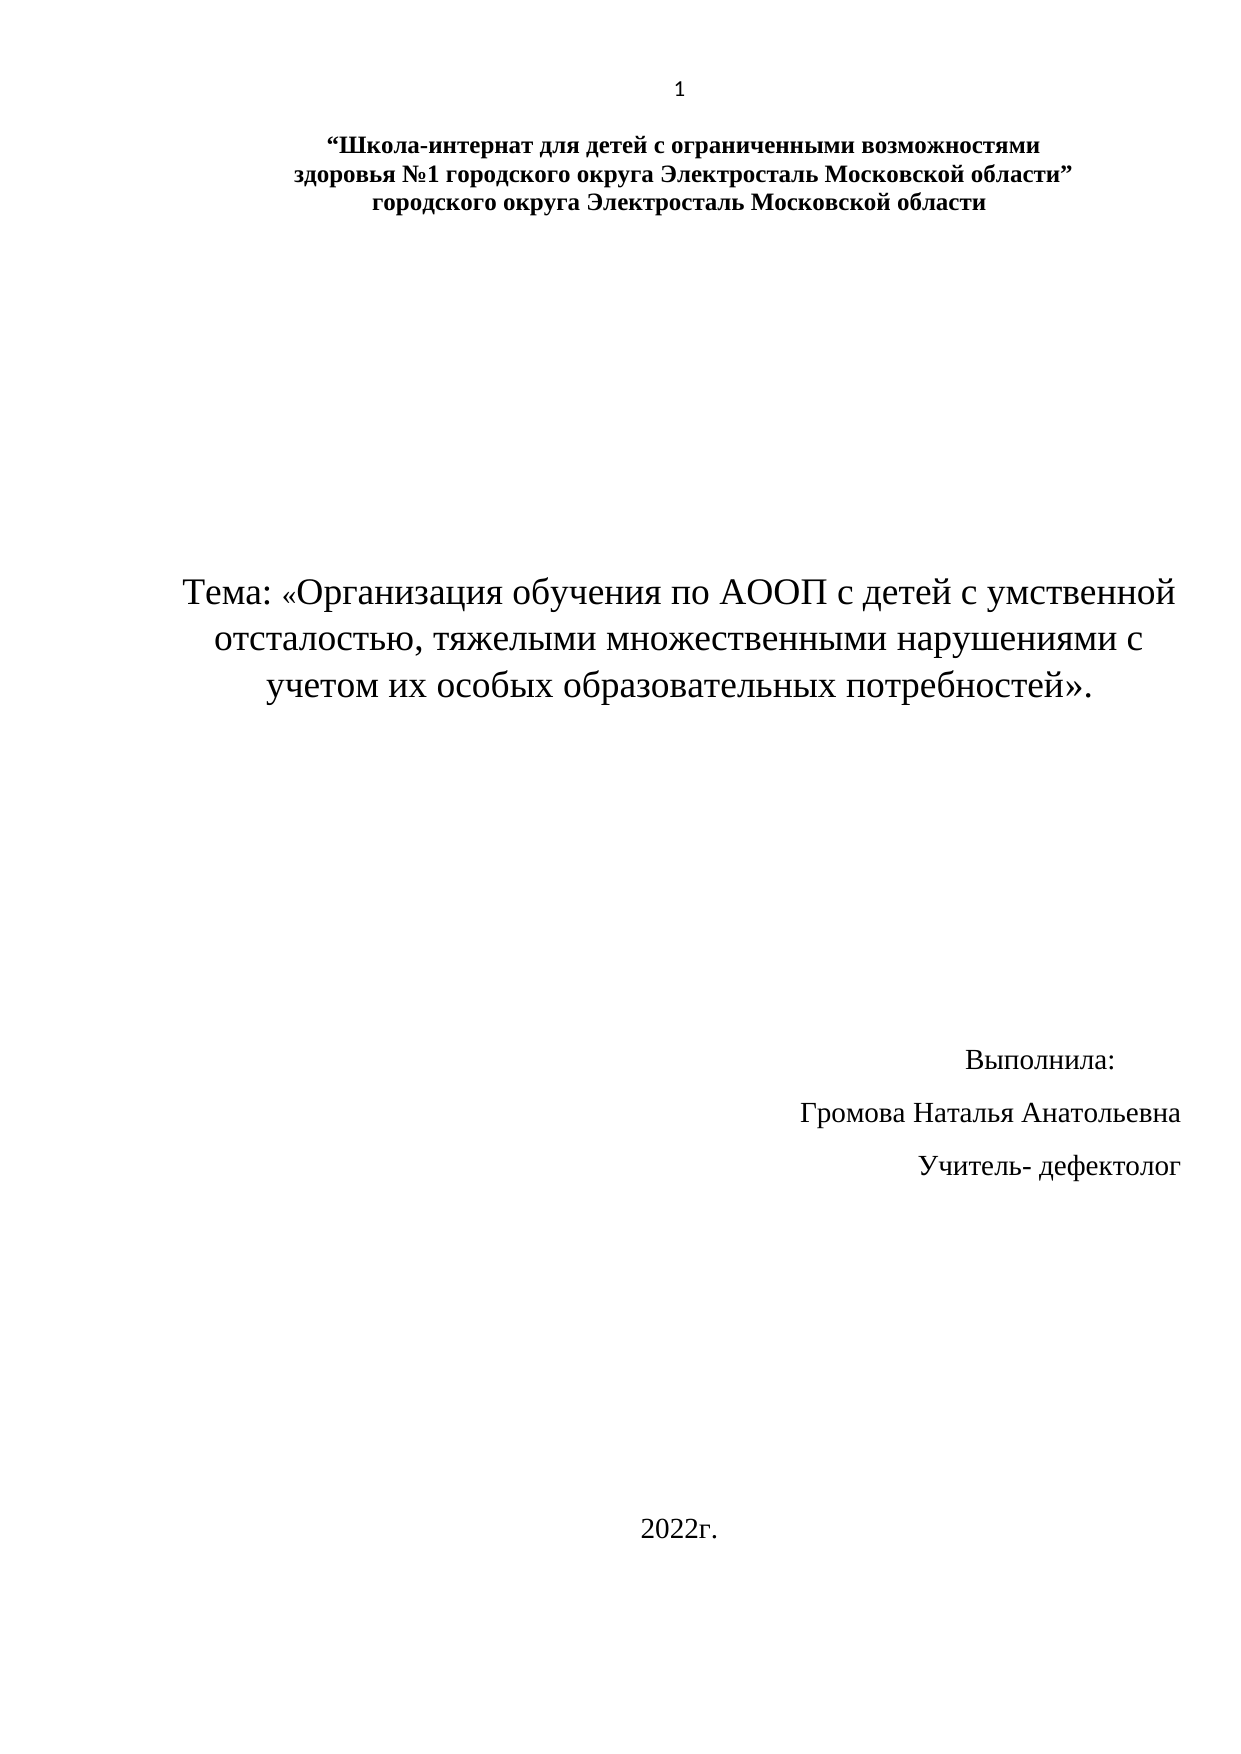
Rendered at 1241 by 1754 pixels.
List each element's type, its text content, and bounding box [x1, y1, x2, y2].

text “Школа-интернат для детей с ограниченными возможностями [177, 130, 1189, 159]
text здоровья №1 городского округа Электросталь Московской области” [177, 159, 1189, 187]
text 2022г. [177, 1512, 1181, 1545]
text городского округа Электросталь Московской области [177, 187, 1181, 216]
text Учитель- дефектолог [177, 1148, 1181, 1181]
text Громова Наталья Анатольевна [177, 1095, 1181, 1129]
text Выполнила: [177, 1042, 1181, 1076]
text Тема: «Организация обучения по АООП с детей с умственной отсталостью, тяжелыми множественными нарушениями с учетом их особых образовательных потребностей». [177, 569, 1181, 705]
